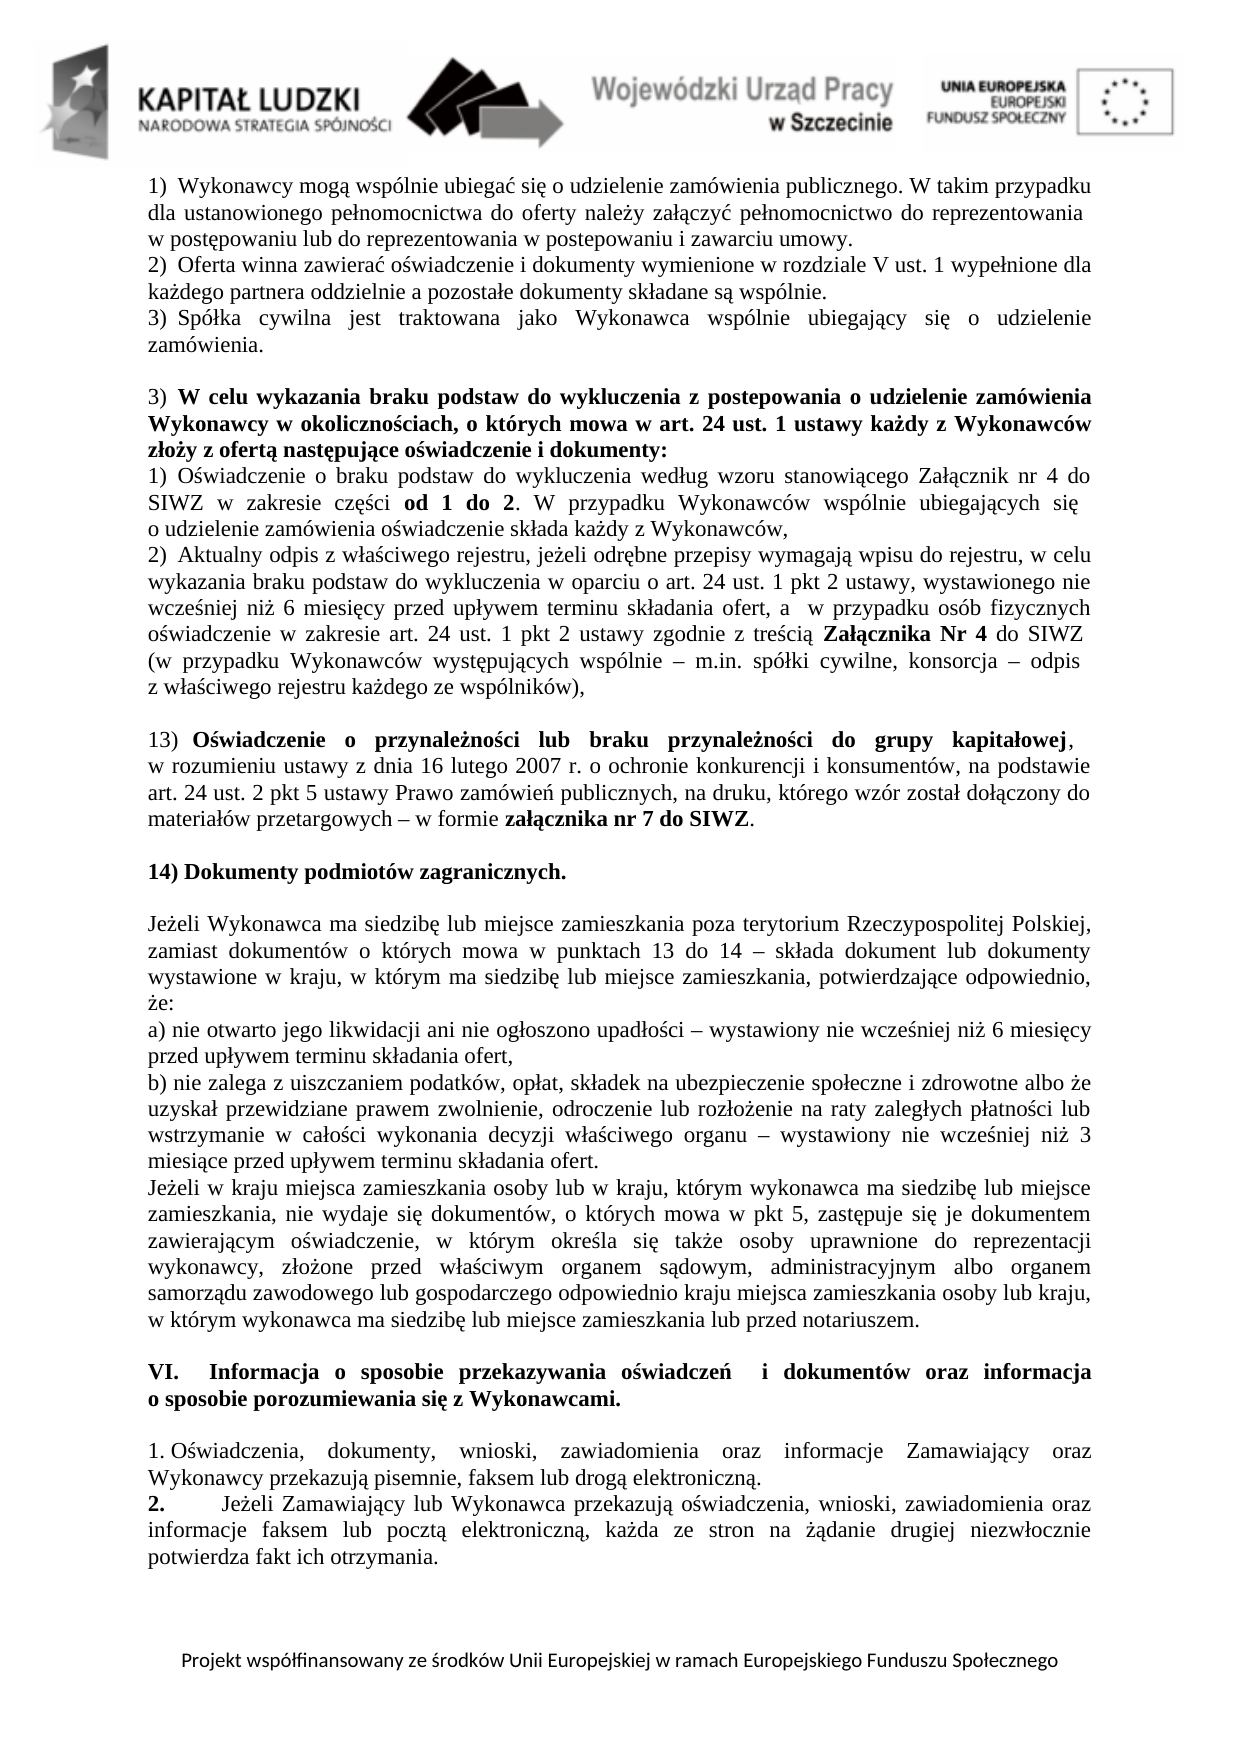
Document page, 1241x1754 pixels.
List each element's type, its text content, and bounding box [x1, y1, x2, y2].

text b) nie zalega z uiszczaniem podatków, opłat, składek na ubezpieczenie społeczne i zdrowotne albo że uzyskał przewidziane prawem zwolnienie, odroczenie lub rozłożenie na raty zaległych płatności lub wstrzymanie w całości wykonania decyzji właściwego organu – wystawiony nie wcześniej niż 3 miesiące przed upływem terminu składania ofert. [148, 1068, 1093, 1174]
text VI. Informacja o sposobie przekazywania oświadczeń i dokumentów oraz informacja o sposobie porozumiewania się z Wykonawcami. [148, 1358, 1093, 1411]
list Jeżeli Zamawiający lub Wykonawca przekazują oświadczenia, wnioski, zawiadomienia oraz informacje faksem lub pocztą elektroniczną, każda ze stron na żądanie drugiej niezwłocznie potwierdza fakt ich otrzymania. [148, 1490, 1093, 1569]
text 13) Oświadczenie o przynależności lub braku przynależności do grupy kapitałowej, w rozumieniu ustawy z dnia 16 lutego 2007 r. o ochronie konkurencji i konsumentów, na podstawie art. 24 ust. 2 pkt 5 ustawy Prawo zamówień publicznych, na druku, którego wzór został dołączony do materiałów przetargowych – w formie załącznika nr 7 do SIWZ. [148, 726, 1093, 831]
text Jeżeli w kraju miejsca zamieszkania osoby lub w kraju, którym wykonawca ma siedzibę lub miejsce zamieszkania, nie wydaje się dokumentów, o których mowa w pkt 5, zastępuje się je dokumentem zawierającym oświadczenie, w którym określa się także osoby uprawnione do reprezentacji wykonawcy, złożone przed właściwym organem sądowym, administracyjnym albo organem samorządu zawodowego lub gospodarczego odpowiednio kraju miejsca zamieszkania osoby lub kraju, w którym wykonawca ma siedzibę lub miejsce zamieszkania lub przed notariuszem. [148, 1174, 1093, 1332]
text a) nie otwarto jego likwidacji ani nie ogłoszono upadłości – wystawiony nie wcześniej niż 6 miesięcy przed upływem terminu składania ofert, [148, 1016, 1093, 1068]
list Oświadczenie o braku podstaw do wykluczenia według wzoru stanowiącego Załącznik nr 4 do SIWZ w zakresie części od 1 do 2. W przypadku Wykonawców wspólnie ubiegających się o udzielenie zamówienia oświadczenie składa każdy z Wykonawców, [148, 462, 1093, 541]
text Jeżeli Wykonawca ma siedzibę lub miejsce zamieszkania poza terytorium Rzeczypospolitej Polskiej, zamiast dokumentów o których mowa w punktach 13 do 14 – składa dokument lub dokumenty wystawione w kraju, w którym ma siedzibę lub miejsce zamieszkania, potwierdzające odpowiednio, że: [148, 910, 1093, 1016]
list Oferta winna zawierać oświadczenie i dokumenty wymienione w rozdziale V ust. 1 wypełnione dla każdego partnera oddzielnie a pozostałe dokumenty składane są wspólnie. [148, 252, 1093, 304]
text 14) Dokumenty podmiotów zagranicznych. [148, 858, 1093, 884]
list Spółka cywilna jest traktowana jako Wykonawca wspólnie ubiegający się o udzielenie zamówienia. [148, 304, 1093, 357]
text 1. Oświadczenia, dokumenty, wnioski, zawiadomienia oraz informacje Zamawiający oraz Wykonawcy przekazują pisemnie, faksem lub drogą elektroniczną. [148, 1437, 1093, 1490]
list W celu wykazania braku podstaw do wykluczenia z postepowania o udzielenie zamówienia Wykonawcy w okolicznościach, o których mowa w art. 24 ust. 1 ustawy każdy z Wykonawców złoży z ofertą następujące oświadczenie i dokumenty: [148, 383, 1093, 462]
list Aktualny odpis z właściwego rejestru, jeżeli odrębne przepisy wymagają wpisu do rejestru, w celu wykazania braku podstaw do wykluczenia w oparciu o art. 24 ust. 1 pkt 2 ustawy, wystawionego nie wcześniej niż 6 miesięcy przed upływem terminu składania ofert, a w przypadku osób fizycznych oświadczenie w zakresie art. 24 ust. 1 pkt 2 ustawy zgodnie z treścią Załącznika Nr 4 do SIWZ (w przypadku Wykonawców występujących wspólnie – m.in. spółki cywilne, konsorcja – odpis z właściwego rejestru każdego ze wspólników), [148, 541, 1093, 699]
list Wykonawcy mogą wspólnie ubiegać się o udzielenie zamówienia publicznego. W takim przypadku dla ustanowionego pełnomocnictwa do oferty należy załączyć pełnomocnictwo do reprezentowania w postępowaniu lub do reprezentowania w postepowaniu i zawarciu umowy. [148, 168, 1093, 252]
